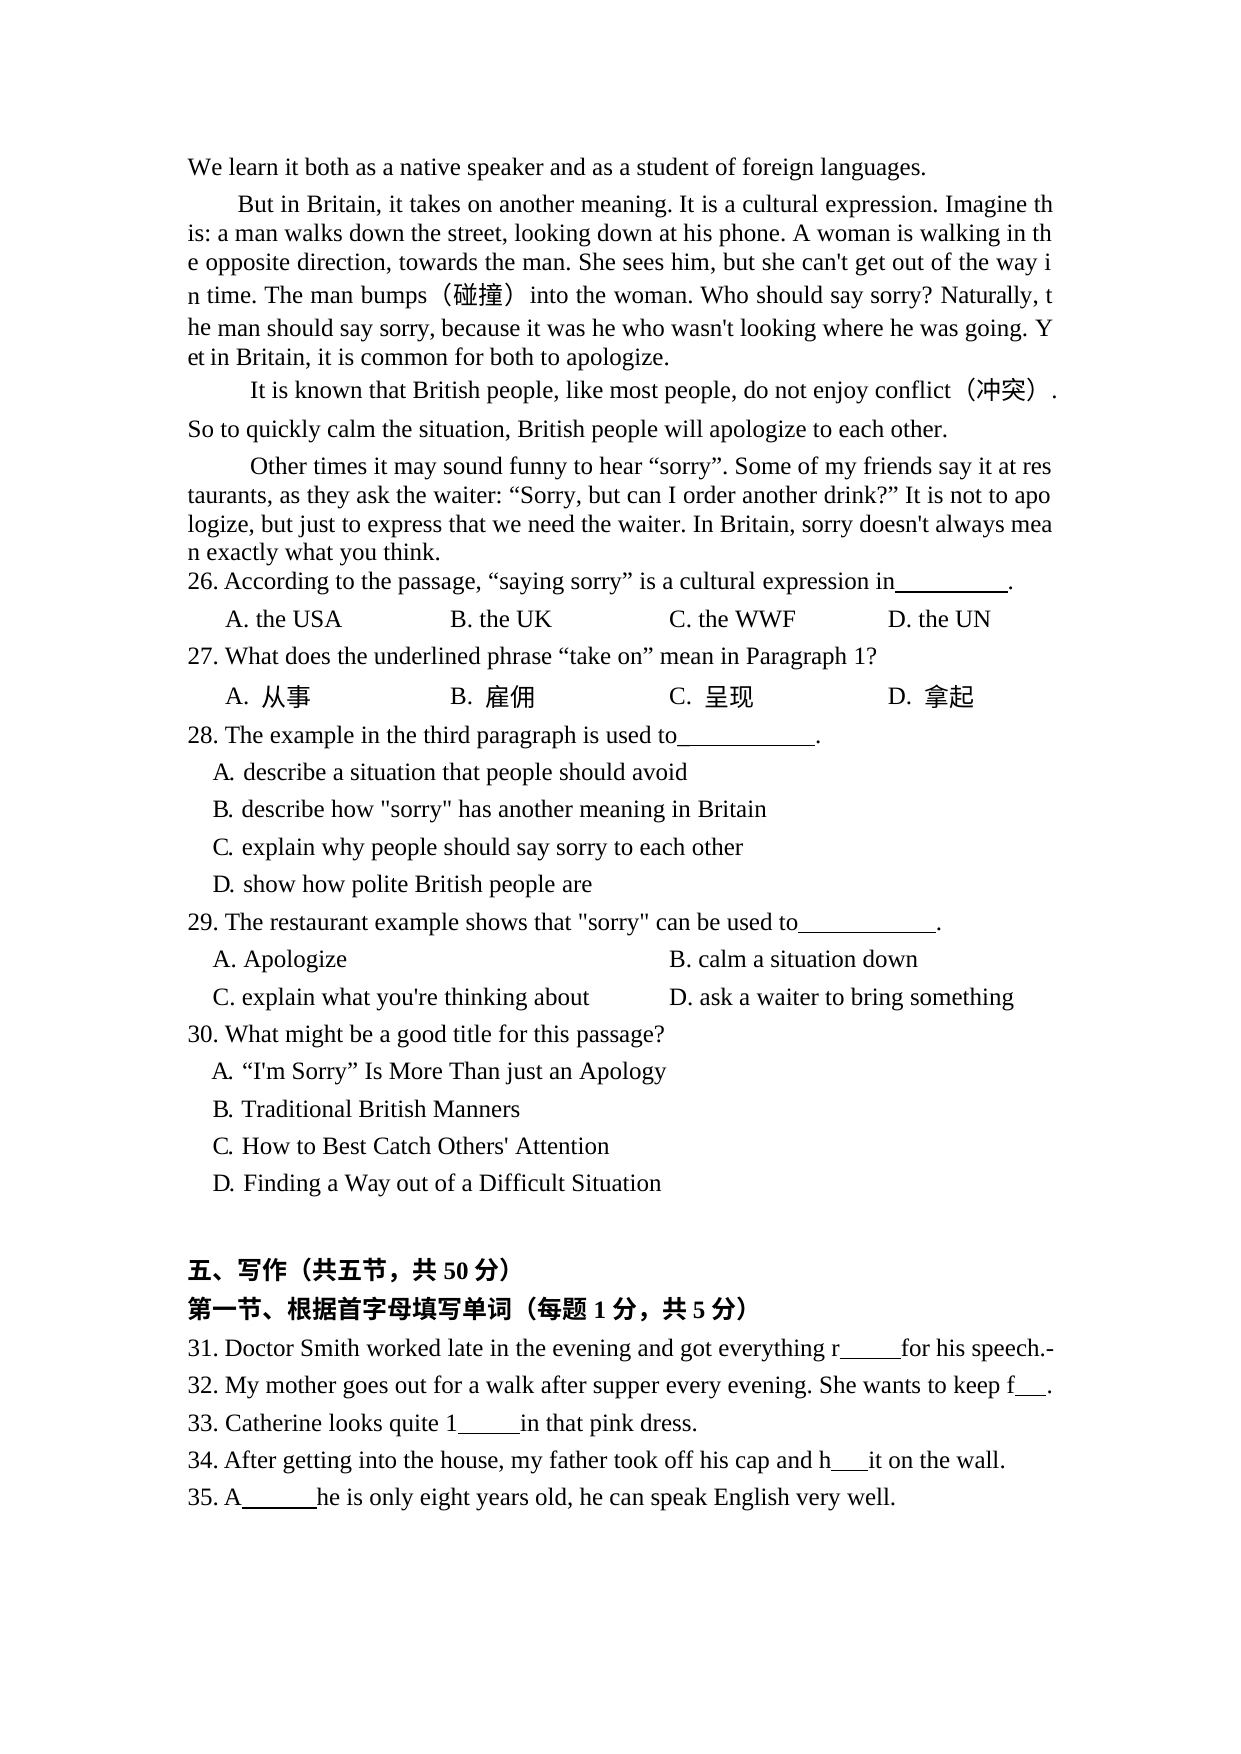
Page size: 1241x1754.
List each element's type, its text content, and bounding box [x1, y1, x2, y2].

list Catherine looks quite 1 in that pink dress. [187, 1408, 1223, 1436]
text But in Britain, it takes on another meaning. It is a cultural expression. Imagine this: a man walks down the street, looking down at his phone. A woman is walking in the opposite direction, towards the man. She sees him, but she can't get out of the way in time. The man bumps（碰撞）into the woman. Who should say sorry? Naturally, the man should say sorry, because it was he who wasn't looking where he was going. Yet in Britain, it is common for both to apologize. [187, 189, 1053, 371]
subtitle 五、写作（共五节，共 50 分） [187, 1251, 1223, 1287]
text Other times it may sound funny to hear “sorry”. Some of my friends say it at restaurants, as they ask the waiter: “Sorry, but can I order another drink?” It is not to apologize, but just to express that we need the waiter. In Britain, sorry doesn't always mean exactly what you think. [187, 451, 1053, 566]
text A. Apologize B. calm a situation down [212, 944, 1223, 973]
list “I'm Sorry” Is More Than just an Apology [167, 1056, 666, 1085]
list According to the passage, “saying sorry” is a cultural expression in . [187, 566, 1223, 595]
list My mother goes out for a walk after supper every evening. She wants to keep f . [187, 1370, 1223, 1399]
list What does the underlined phrase “take on” mean in Paragraph 1? [187, 641, 1223, 669]
text A. the USA B. the UK C. the WWF D. the UN [225, 604, 1223, 632]
list The example in the third paragraph is used to_ . [187, 720, 1223, 748]
list The restaurant example shows that "sorry" can be used to . [187, 907, 1223, 936]
list describe how "sorry" has another meaning in Britain [212, 794, 1223, 823]
list Finding a Way out of a Difficult Situation [212, 1168, 1223, 1197]
list After getting into the house, my father took off his cap and h it on the wall. [187, 1445, 1223, 1473]
list Doctor Smith worked late in the evening and got everything r for his speech.- [187, 1333, 1223, 1362]
list describe a situation that people should avoid [212, 757, 1223, 786]
text A. 从事 B. 雇佣 C. 呈现 D. 拿起 [225, 677, 1223, 713]
text C. explain what you're thinking about D. ask a waiter to bring something [212, 982, 1223, 1010]
list What might be a good title for this passage? [167, 1019, 665, 1048]
list explain why people should say sorry to each other [212, 832, 1223, 861]
text We learn it both as a native speaker and as a student of foreign languages. [187, 152, 1223, 181]
list Traditional British Manners [212, 1094, 1223, 1122]
list How to Best Catch Others' Attention [212, 1131, 1223, 1160]
list show how polite British people are [212, 869, 1223, 898]
list A he is only eight years old, he can speak English very well. [187, 1482, 1223, 1511]
text So to quickly calm the situation, British people will apologize to each other. [187, 414, 1223, 442]
text 第一节、根据首字母填写单词（每题 1 分，共 5 分） [187, 1289, 1223, 1326]
text It is known that British people, like most people, do not enjoy conflict（冲突）. [250, 371, 1223, 407]
